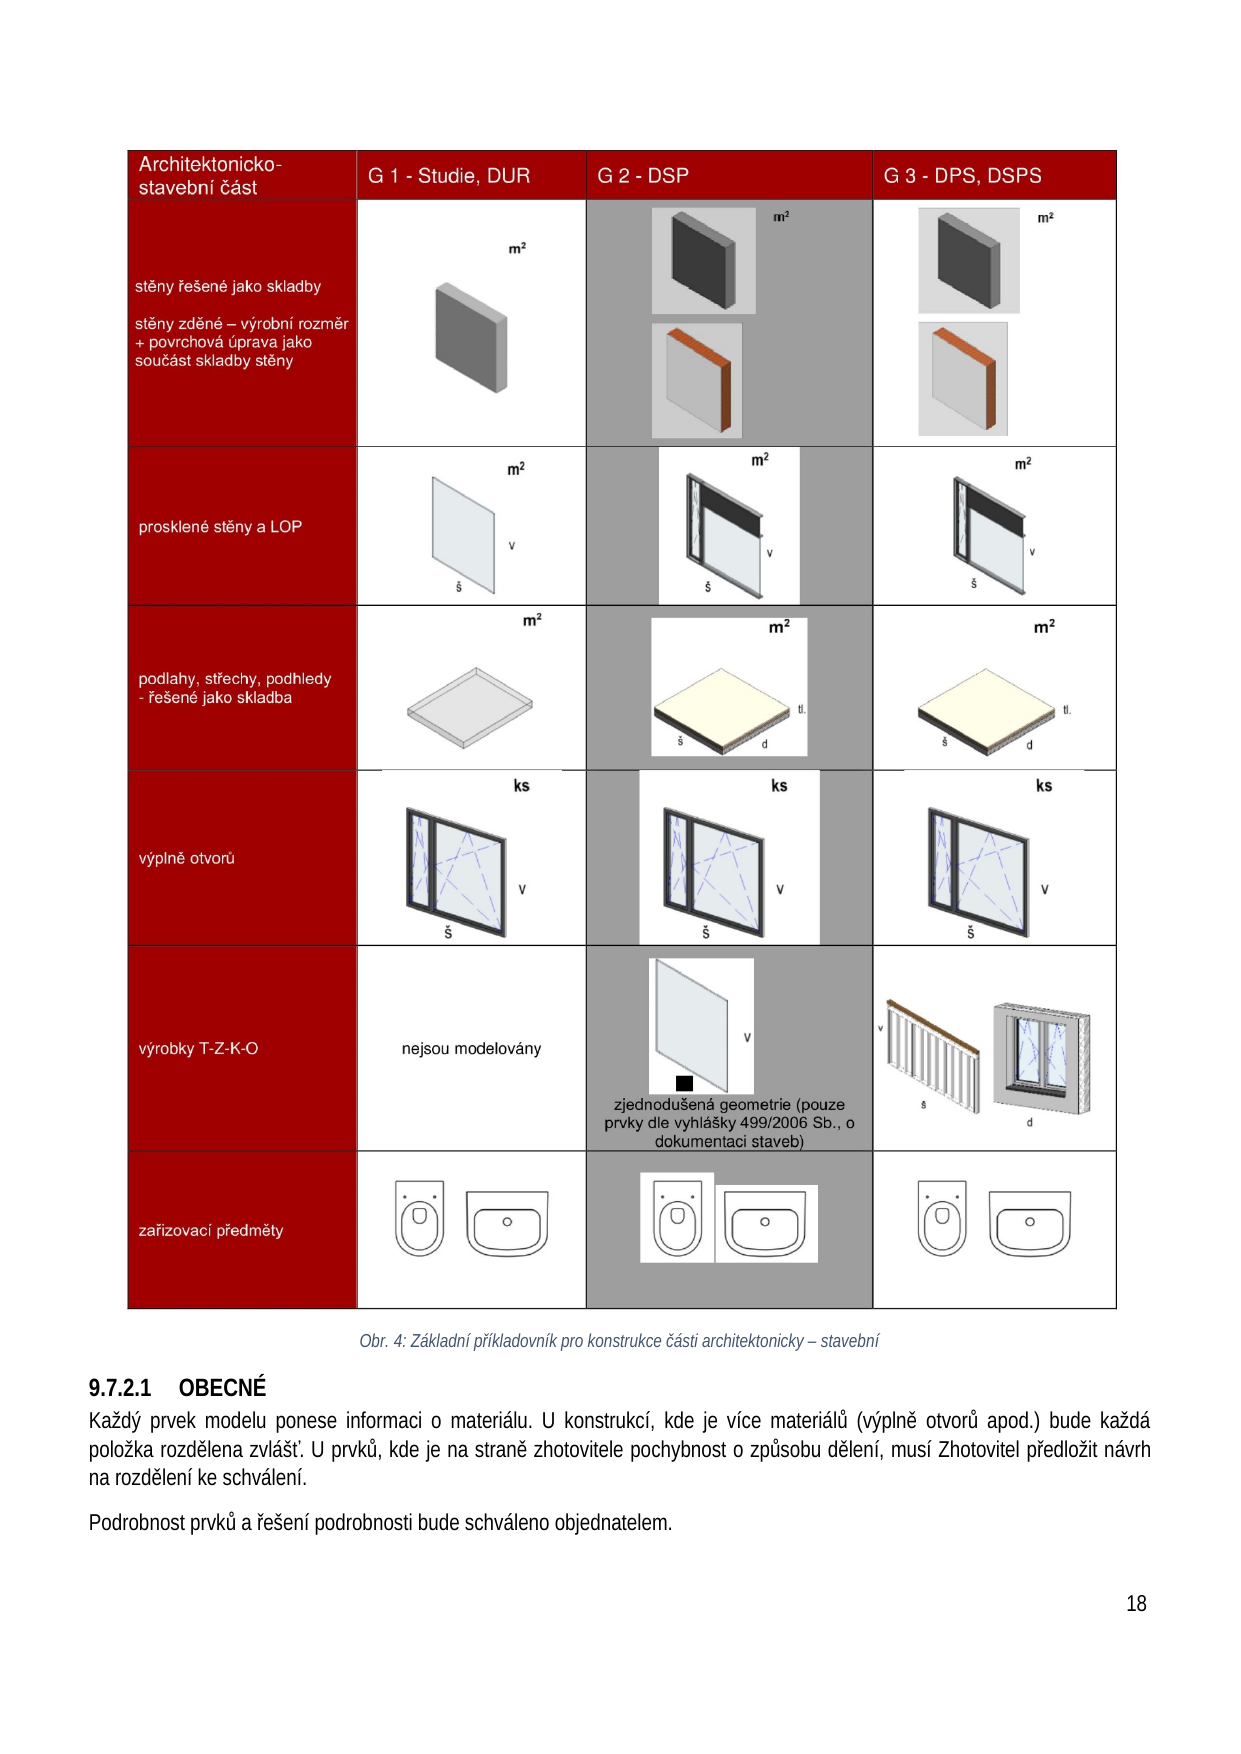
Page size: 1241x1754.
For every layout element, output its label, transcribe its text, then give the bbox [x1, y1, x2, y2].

subtitle OBECNÉ [89, 1372, 1152, 1401]
picture [119, 147, 1122, 1312]
text Podrobnost prvků a řešení podrobnosti bude schváleno objednatelem. [89, 1509, 1152, 1536]
text Každý prvek modelu ponese informaci o materiálu. U konstrukcí, kde je více materiálů (výplně otvorů apod.) bude každá položka rozdělena zvlášť. U prvků, kde je na straně zhotovitele pochybnost o způsobu dělení, musí Zhotovitel předložit návrh na rozdělení ke schválení. [89, 1407, 1152, 1491]
